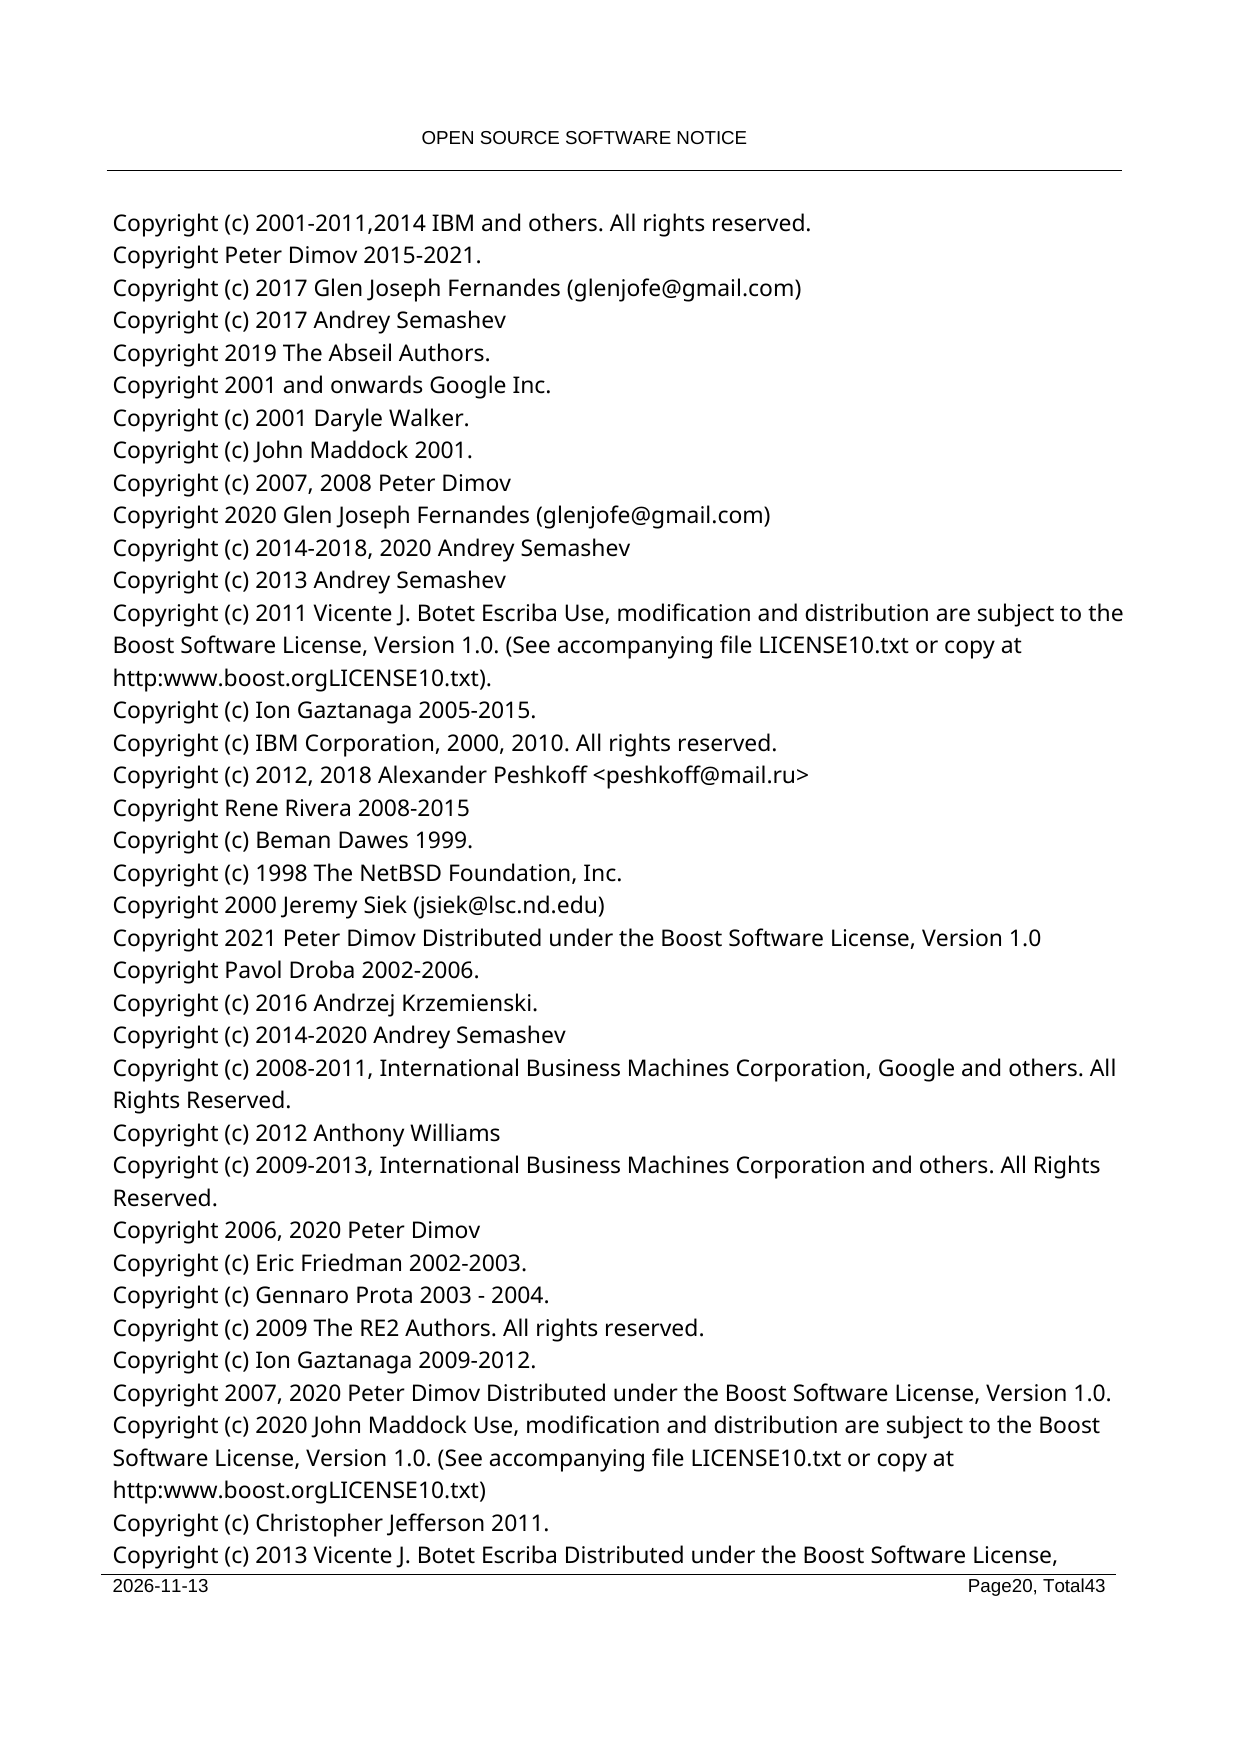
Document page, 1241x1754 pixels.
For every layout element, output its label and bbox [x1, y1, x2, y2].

text [112, 206, 1128, 1571]
